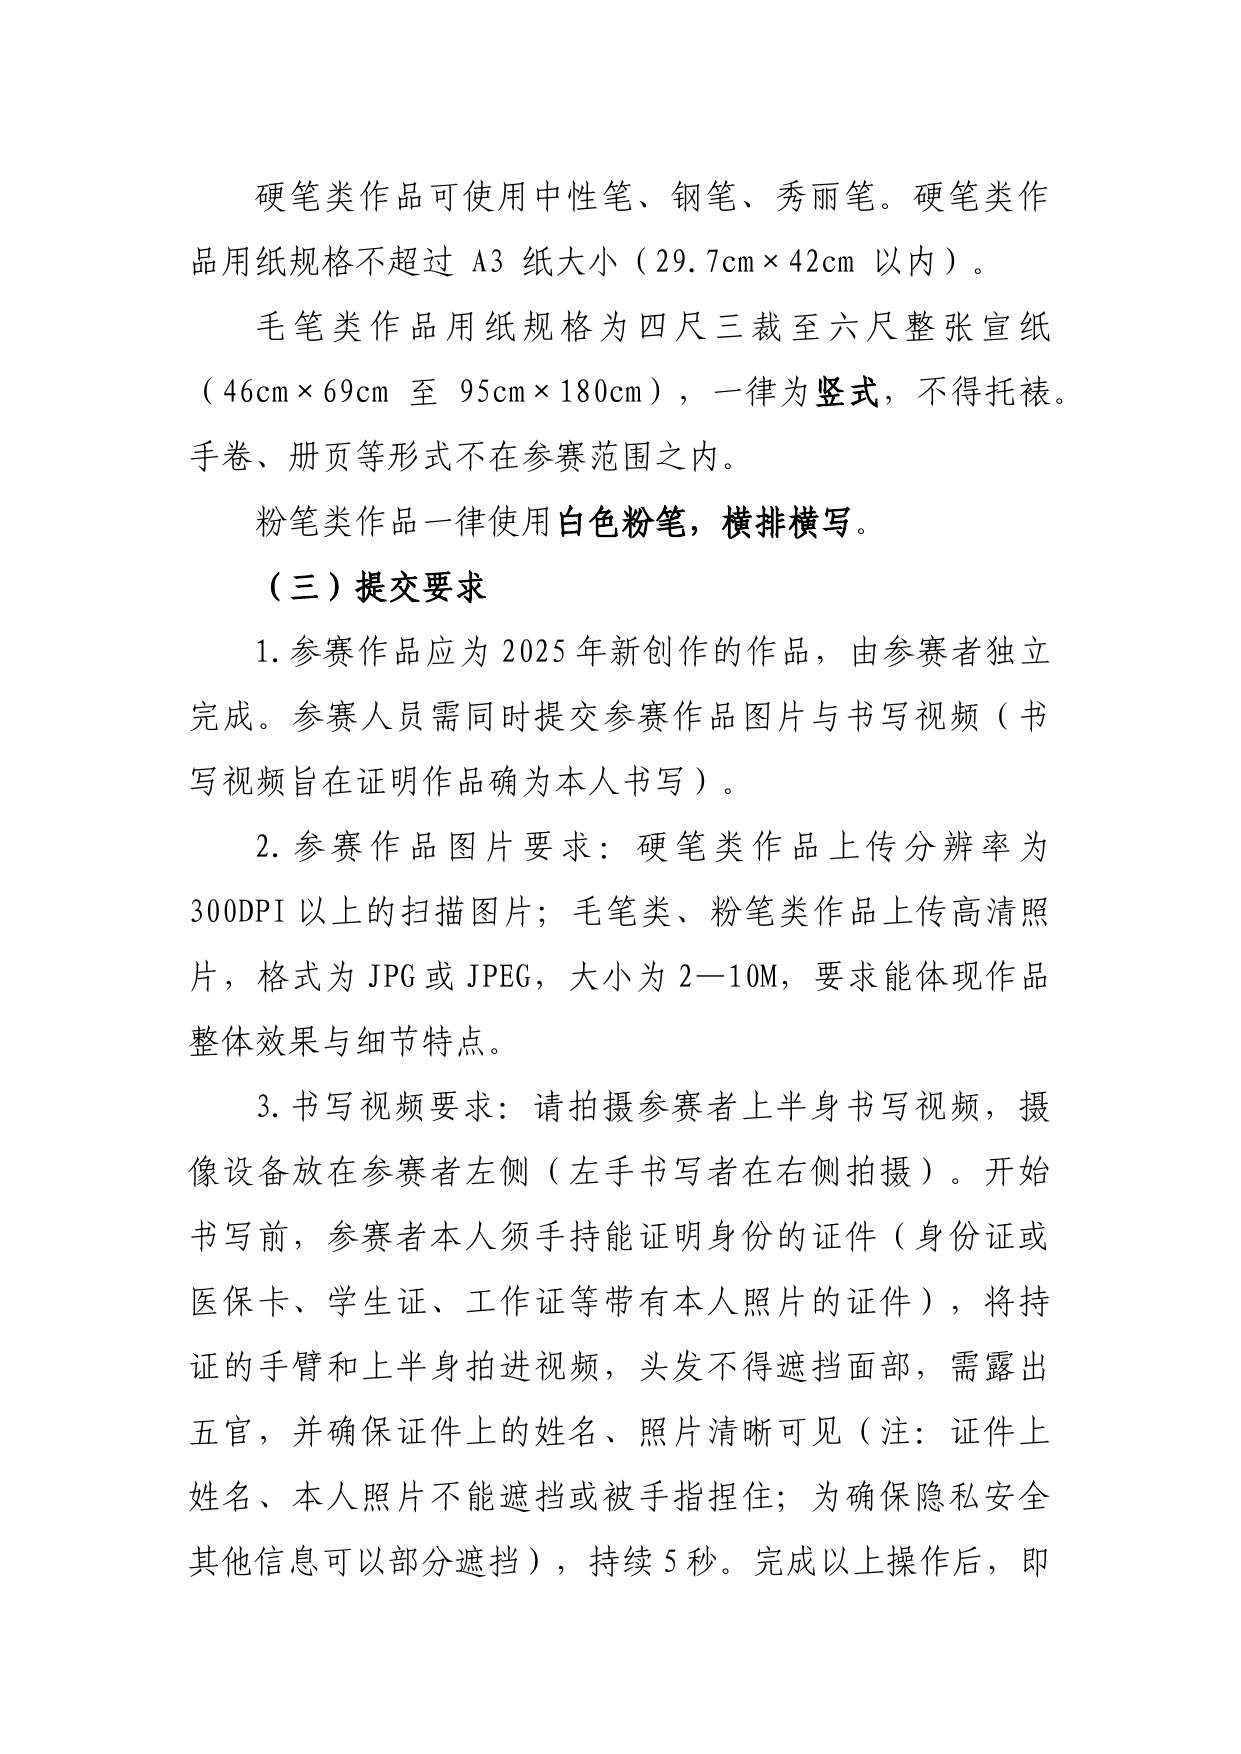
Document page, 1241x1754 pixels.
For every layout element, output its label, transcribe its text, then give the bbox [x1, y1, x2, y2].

text 粉笔类作品一律使用白色粉笔，横排横写。 [187, 487, 1053, 552]
text 1.参赛作品应为2025年新创作的作品，由参赛者独立完成。参赛人员需同时提交参赛作品图片与书写视频（书写视频旨在证明作品确为本人书写）。 [187, 617, 1053, 812]
text 毛笔类作品用纸规格为四尺三裁至六尺整张宣纸（46cm×69cm 至 95cm×180cm），一律为竖式，不得托裱。手卷、册页等形式不在参赛范围之内。 [187, 292, 1053, 487]
text 2.参赛作品图片要求：硬笔类作品上传分辨率为 300DPI以上的扫描图片；毛笔类、粉笔类作品上传高清照片，格式为JPG或JPEG，大小为2—10M，要求能体现作品整体效果与细节特点。 [187, 812, 1053, 1072]
text 硬笔类作品可使用中性笔、钢笔、秀丽笔。硬笔类作品用纸规格不超过 A3 纸大小（29.7cm×42cm 以内）。 [187, 162, 1053, 292]
text （三）提交要求 [187, 552, 1053, 617]
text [187, 1072, 1053, 1592]
